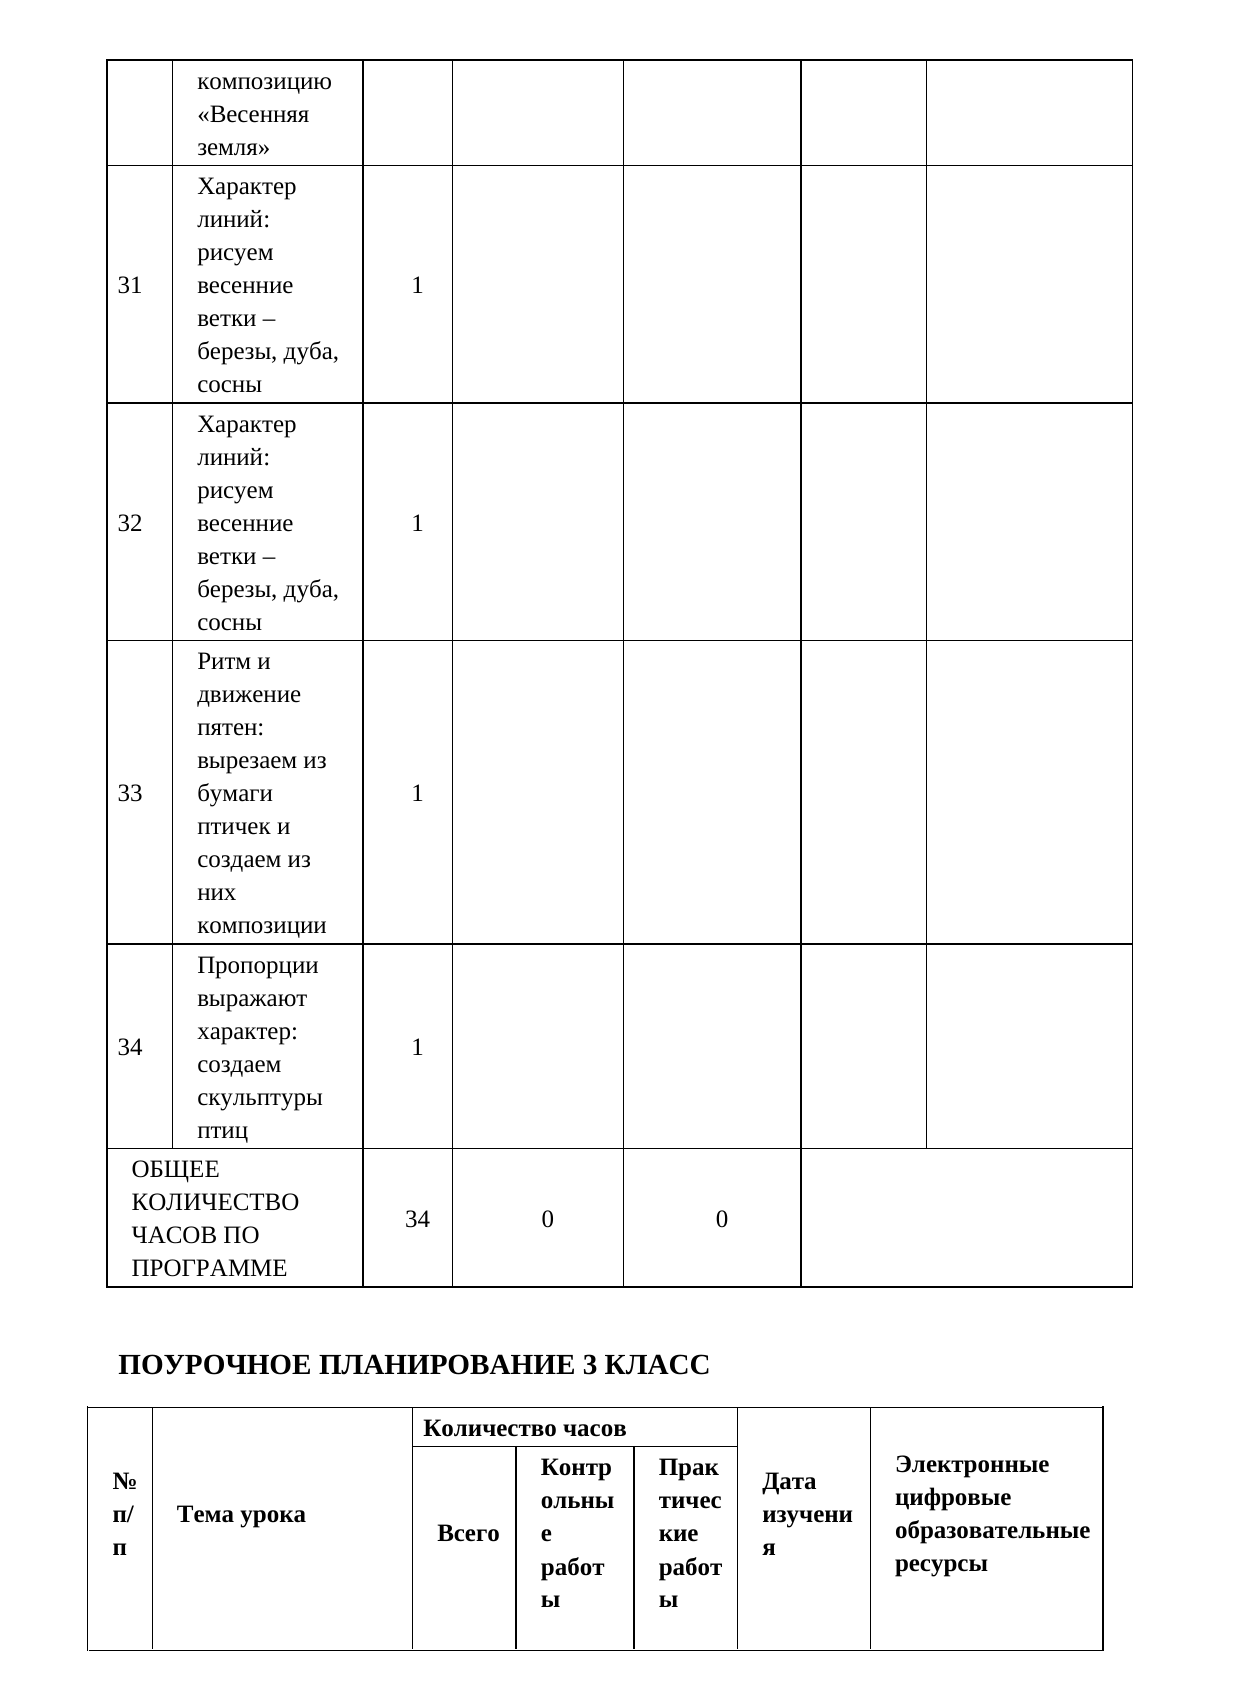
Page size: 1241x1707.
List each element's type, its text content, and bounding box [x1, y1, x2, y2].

table_header Тема урока [153, 1408, 412, 1649]
table_cell [624, 166, 800, 402]
table_cell Пропорции выражают характер: создаем скульптуры птиц [173, 945, 362, 1148]
table_cell [624, 641, 800, 943]
table_cell 34 [108, 945, 172, 1148]
table_cell 1 [364, 61, 452, 164]
table_cell Контрольные работы [517, 1447, 633, 1649]
table_cell [802, 404, 926, 639]
table_cell [624, 61, 800, 164]
table_cell [802, 61, 926, 164]
table_cell [453, 404, 623, 639]
table_cell 30 [108, 61, 172, 164]
table_cell [453, 641, 623, 943]
table_cell [802, 641, 926, 943]
table_cell [453, 166, 623, 402]
table_cell Ритм и движение пятен: вырезаем из бумаги птичек и создаем из них композиции [173, 641, 362, 943]
table_cell [802, 1149, 1132, 1286]
text ПОУРОЧНОЕ ПЛАНИРОВАНИЕ 3 КЛАСС [118, 1347, 1122, 1381]
table_cell 33 [108, 641, 172, 943]
table_cell [927, 61, 1132, 164]
table_cell Всего [413, 1447, 515, 1649]
table_cell [802, 166, 926, 402]
table_cell 34 [364, 1149, 452, 1286]
table_cell [927, 945, 1132, 1148]
table_header № п/п [88, 1408, 152, 1649]
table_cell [173, 61, 362, 164]
table_cell 0 [453, 1149, 623, 1286]
table_cell [624, 404, 800, 639]
table_cell 31 [108, 166, 172, 402]
table_cell 0 [624, 1149, 800, 1286]
table_cell 1 [364, 166, 452, 402]
table_cell [927, 641, 1132, 943]
table_header Электронные цифровые образовательныересурсы [871, 1408, 1102, 1649]
table_cell 1 [364, 404, 452, 639]
table_cell Практические работы [635, 1447, 737, 1649]
table_cell [927, 166, 1132, 402]
table_header Дата изучения [738, 1408, 870, 1649]
table_cell [624, 945, 800, 1148]
table_cell ОБЩЕЕ КОЛИЧЕСТВО ЧАСОВ ПО ПРОГРАММЕ [108, 1149, 362, 1286]
table_cell [802, 945, 926, 1148]
table_cell [927, 404, 1132, 639]
table_cell [453, 945, 623, 1148]
table_header Количество часов [413, 1408, 737, 1446]
table_cell 32 [108, 404, 172, 639]
table_cell 1 [364, 945, 452, 1148]
table_cell Характер линий: рисуем весенние ветки – березы, дуба, сосны [173, 404, 362, 639]
table_cell 1 [364, 641, 452, 943]
table_cell Характер линий: рисуем весенние ветки – березы, дуба, сосны [173, 166, 362, 402]
table_cell [453, 61, 623, 164]
